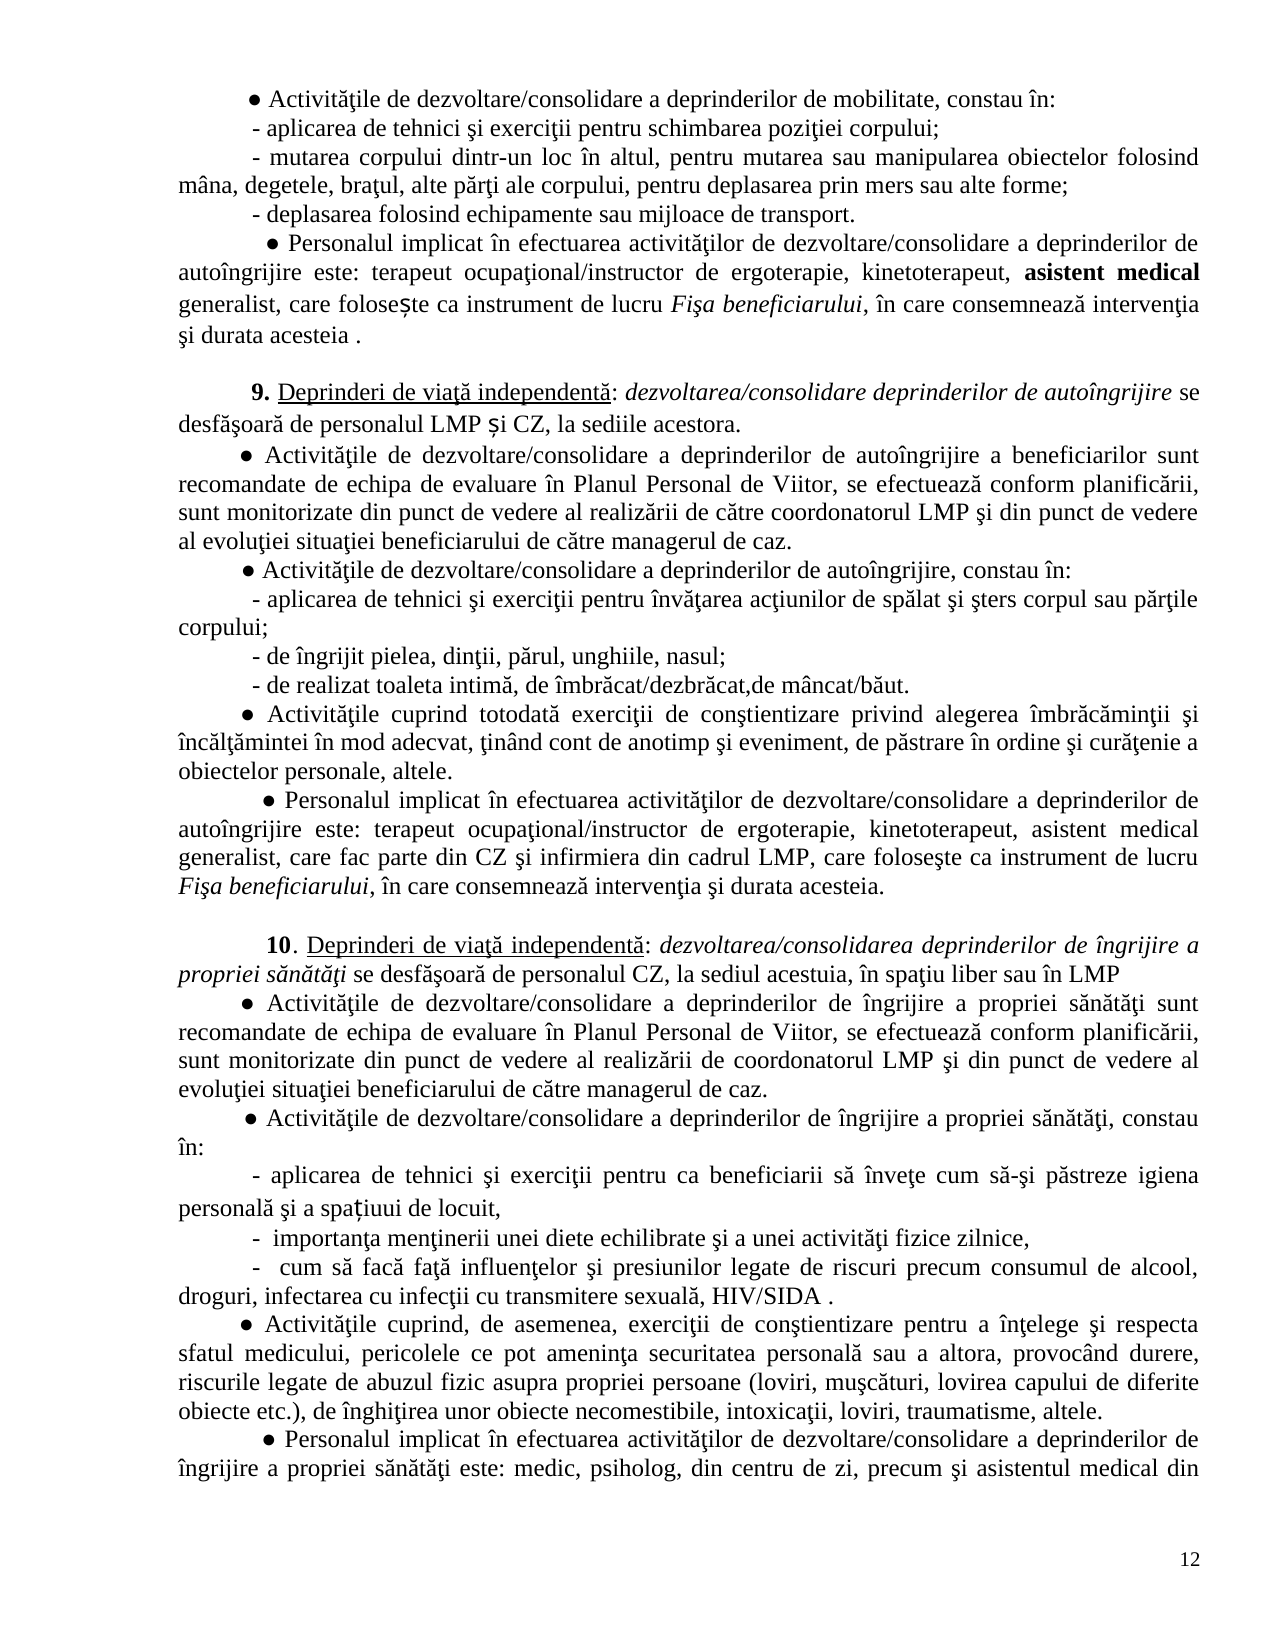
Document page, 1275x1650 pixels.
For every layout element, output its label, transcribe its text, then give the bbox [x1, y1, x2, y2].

text ● Activităţile de dezvoltare/consolidare a deprinderilor de mobilitate, constau în: [178, 84, 1200, 113]
text ● Activităţile de dezvoltare/consolidare a deprinderilor de îngrijire a propriei sănătăţi sunt recomandate de echipa de evaluare în Planul Personal de Viitor, se efectuează conform planificării, sunt monitorizate din punct de vedere al realizării de coordonatorul LMP şi din punct de vedere al evoluţiei situaţiei beneficiarului de către managerul de caz. [178, 988, 1200, 1103]
text - de realizat toaleta intimă, de îmbrăcat/dezbrăcat,de mâncat/băut. [178, 670, 1200, 699]
text ● Activităţile de dezvoltare/consolidare a deprinderilor de autoîngrijire, constau în: [178, 555, 1200, 584]
text ● Activităţile de dezvoltare/consolidare a deprinderilor de îngrijire a propriei sănătăţi, constau în: [178, 1103, 1200, 1161]
text - aplicarea de tehnici şi exerciţii pentru învăţarea acţiunilor de spălat şi şters corpul sau părţile corpului; [178, 584, 1200, 641]
text - cum să facă faţă influenţelor şi presiunilor legate de riscuri precum consumul de alcool, droguri, infectarea cu infecţii cu transmitere sexuală, HIV/SIDA . [178, 1252, 1200, 1309]
text ● Activităţile cuprind, de asemenea, exerciţii de conştientizare pentru a înţelege şi respecta sfatul medicului, pericolele ce pot ameninţa securitatea personală sau a altora, provocând durere, riscurile legate de abuzul fizic asupra propriei persoane (loviri, muşcături, lovirea capului de diferite obiecte etc.), de înghiţirea unor obiecte necomestibile, intoxicaţii, loviri, traumatisme, altele. [178, 1309, 1200, 1424]
text 9. Deprinderi de viaţă independentă: dezvoltarea/consolidare deprinderilor de autoîngrijire se desfăşoară de personalul LMP și CZ, la sediile acestora. [178, 377, 1200, 440]
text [178, 1424, 1200, 1482]
text - aplicarea de tehnici şi exerciţii pentru schimbarea poziţiei corpului; [178, 113, 1200, 142]
text - aplicarea de tehnici şi exerciţii pentru ca beneficiarii să înveţe cum să-şi păstreze igiena personală şi a spațiuui de locuit, [178, 1161, 1200, 1223]
text - deplasarea folosind echipamente sau mijloace de transport. [178, 199, 1200, 228]
text ● Activităţile cuprind totodată exerciţii de conştientizare privind alegerea îmbrăcăminţii şi încălţămintei în mod adecvat, ţinând cont de anotimp şi eveniment, de păstrare în ordine şi curăţenie a obiectelor personale, altele. [178, 699, 1200, 785]
text 10. Deprinderi de viaţă independentă: dezvoltarea/consolidarea deprinderilor de îngrijire a propriei sănătăţi se desfăşoară de personalul CZ, la sediul acestuia, în spaţiu liber sau în LMP [178, 931, 1200, 988]
text ● Personalul implicat în efectuarea activităţilor de dezvoltare/consolidare a deprinderilor de autoîngrijire este: terapeut ocupaţional/instructor de ergoterapie, kinetoterapeut, asistent medical generalist, care folosește ca instrument de lucru Fişa beneficiarului, în care consemnează intervenţia şi durata acesteia . [178, 228, 1200, 348]
text - mutarea corpului dintr-un loc în altul, pentru mutarea sau manipularea obiectelor folosind mâna, degetele, braţul, alte părţi ale corpului, pentru deplasarea prin mers sau alte forme; [178, 142, 1200, 199]
text ● Activităţile de dezvoltare/consolidare a deprinderilor de autoîngrijire a beneficiarilor sunt recomandate de echipa de evaluare în Planul Personal de Viitor, se efectuează conform planificării, sunt monitorizate din punct de vedere al realizării de către coordonatorul LMP şi din punct de vedere al evoluţiei situaţiei beneficiarului de către managerul de caz. [178, 440, 1200, 555]
text - importanţa menţinerii unei diete echilibrate şi a unei activităţi fizice zilnice, [178, 1223, 1200, 1252]
text ● Personalul implicat în efectuarea activităţilor de dezvoltare/consolidare a deprinderilor de autoîngrijire este: terapeut ocupaţional/instructor de ergoterapie, kinetoterapeut, asistent medical generalist, care fac parte din CZ şi infirmiera din cadrul LMP, care foloseşte ca instrument de lucru Fişa beneficiarului, în care consemnează intervenţia şi durata acesteia. [178, 785, 1200, 900]
text - de îngrijit pielea, dinţii, părul, unghiile, nasul; [178, 641, 1200, 670]
